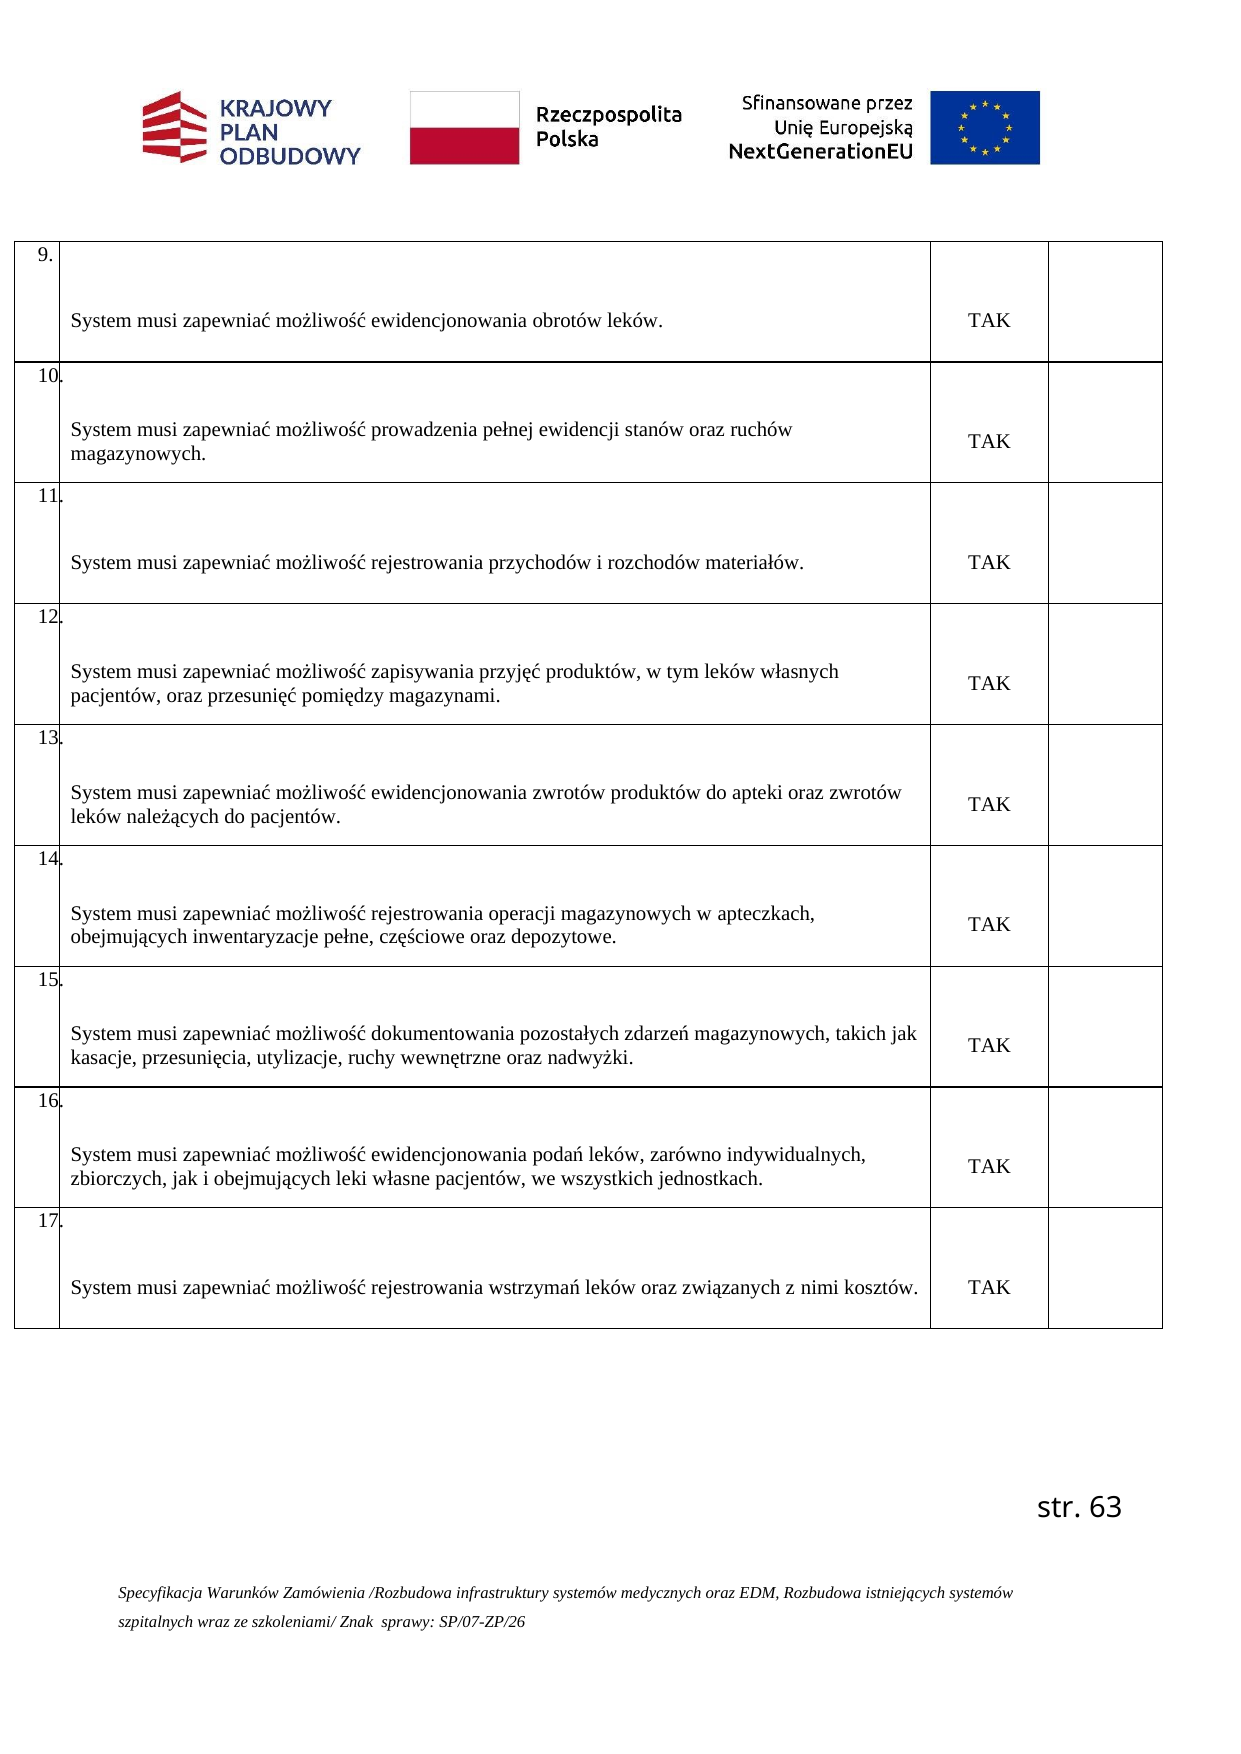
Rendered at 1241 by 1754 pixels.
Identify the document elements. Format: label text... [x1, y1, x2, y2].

table_cell [1049, 725, 1162, 845]
table_cell [1049, 242, 1162, 361]
table_cell System musi zapewniać możliwość prowadzenia pełnej ewidencji stanów oraz ruchów magazynowych. [60, 363, 930, 482]
table_cell [15, 846, 59, 966]
table_cell [1049, 604, 1162, 724]
table_cell [15, 725, 59, 845]
table_cell [1049, 363, 1162, 482]
table_cell System musi zapewniać możliwość zapisywania przyjęć produktów, w tym leków własnych pacjentów, oraz przesunięć pomiędzy magazynami. [60, 604, 930, 724]
table_cell [15, 1208, 59, 1328]
table_cell [1049, 1088, 1162, 1207]
table_cell [15, 1088, 59, 1207]
table_cell System musi zapewniać możliwość dokumentowania pozostałych zdarzeń magazynowych, takich jak kasacje, przesunięcia, utylizacje, ruchy wewnętrzne oraz nadwyżki. [60, 967, 930, 1086]
table_cell System musi zapewniać możliwość rejestrowania operacji magazynowych w apteczkach, obejmujących inwentaryzacje pełne, częściowe oraz depozytowe. [60, 846, 930, 966]
table_cell [1049, 967, 1162, 1086]
table_cell TAK [931, 483, 1048, 603]
table_cell TAK [931, 967, 1048, 1086]
table_cell System musi zapewniać możliwość ewidencjonowania zwrotów produktów do apteki oraz zwrotów leków należących do pacjentów. [60, 725, 930, 845]
table_cell TAK [931, 846, 1048, 966]
table_cell [15, 242, 59, 361]
table_cell TAK [931, 363, 1048, 482]
table_cell TAK [931, 1208, 1048, 1328]
picture [118, 67, 1064, 189]
table_cell [1049, 1208, 1162, 1328]
table_cell [1049, 846, 1162, 966]
table_cell System musi zapewniać możliwość ewidencjonowania podań leków, zarówno indywidualnych, zbiorczych, jak i obejmujących leki własne pacjentów, we wszystkich jednostkach. [60, 1088, 930, 1207]
table_cell TAK [931, 242, 1048, 361]
table_cell System musi zapewniać możliwość rejestrowania przychodów i rozchodów materiałów. [60, 483, 930, 603]
table_cell [15, 363, 59, 482]
table_cell [1049, 483, 1162, 603]
table_cell [15, 967, 59, 1086]
table_cell [15, 483, 59, 603]
table_cell TAK [931, 1088, 1048, 1207]
table_cell System musi zapewniać możliwość rejestrowania wstrzymań leków oraz związanych z nimi kosztów. [60, 1208, 930, 1328]
table_cell [15, 604, 59, 724]
table_cell TAK [931, 604, 1048, 724]
table_cell System musi zapewniać możliwość ewidencjonowania obrotów leków. [60, 242, 930, 361]
table_cell TAK [931, 725, 1048, 845]
